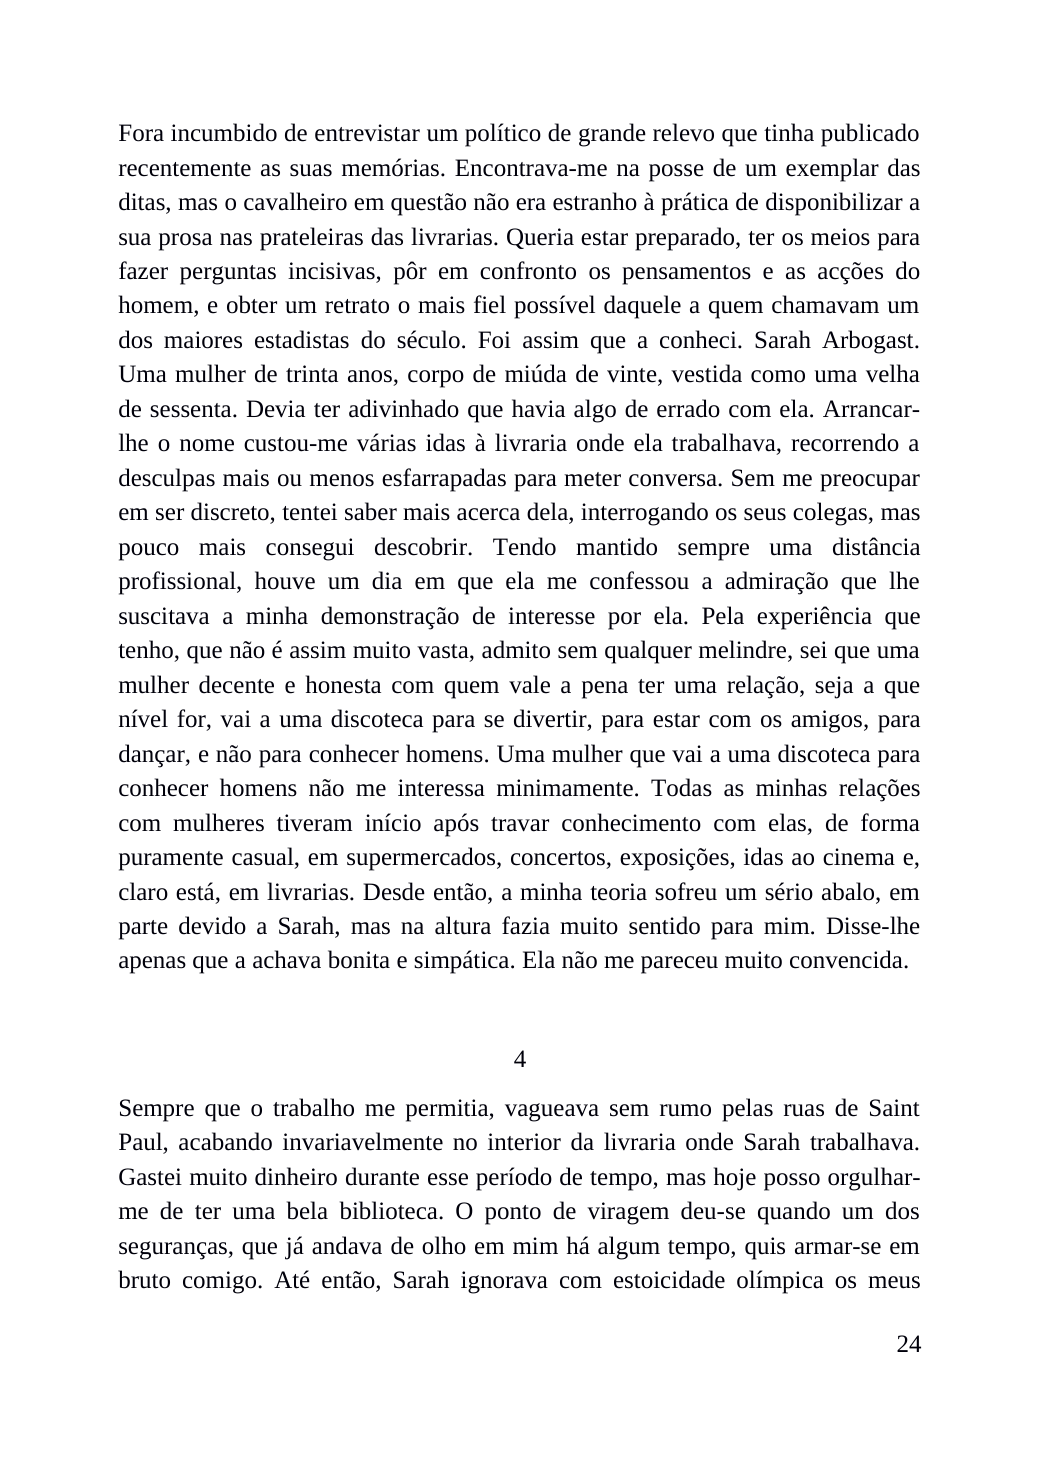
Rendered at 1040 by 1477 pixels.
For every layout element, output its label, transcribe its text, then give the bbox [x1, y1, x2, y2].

text Fora incumbido de entrevistar um político de grande relevo que tinha publicado recentemente as suas memórias. Encontrava-me na posse de um exemplar das ditas, mas o cavalheiro em questão não era estranho à prática de disponibilizar a sua prosa nas prateleiras das livrarias. Queria estar preparado, ter os meios para fazer perguntas incisivas, pôr em confronto os pensamentos e as acções do homem, e obter um retrato o mais fiel possível daquele a quem chamavam um dos maiores estadistas do século. Foi assim que a conheci. Sarah Arbogast. Uma mulher de trinta anos, corpo de miúda de vinte, vestida como uma velha de sessenta. Devia ter adivinhado que havia algo de errado com ela. Arrancar-lhe o nome custou-me várias idas à livraria onde ela trabalhava, recorrendo a desculpas mais ou menos esfarrapadas para meter conversa. Sem me preocupar em ser discreto, tentei saber mais acerca dela, interrogando os seus colegas, mas pouco mais consegui descobrir. Tendo mantido sempre uma distância profissional, houve um dia em que ela me confessou a admiração que lhe suscitava a minha demonstração de interesse por ela. Pela experiência que tenho, que não é assim muito vasta, admito sem qualquer melindre, sei que uma mulher decente e honesta com quem vale a pena ter uma relação, seja a que nível for, vai a uma discoteca para se divertir, para estar com os amigos, para dançar, e não para conhecer homens. Uma mulher que vai a uma discoteca para conhecer homens não me interessa minimamente. Todas as minhas relações com mulheres tiveram início após travar conhecimento com elas, de forma puramente casual, em supermercados, concertos, exposições, idas ao cinema e, claro está, em livrarias. Desde então, a minha teoria sofreu um sério abalo, em parte devido a Sarah, mas na altura fazia muito sentido para mim. Disse-lhe apenas que a achava bonita e simpática. Ela não me pareceu muito convencida. [118, 118, 921, 974]
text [118, 1093, 921, 1294]
text 4 [118, 1044, 921, 1072]
